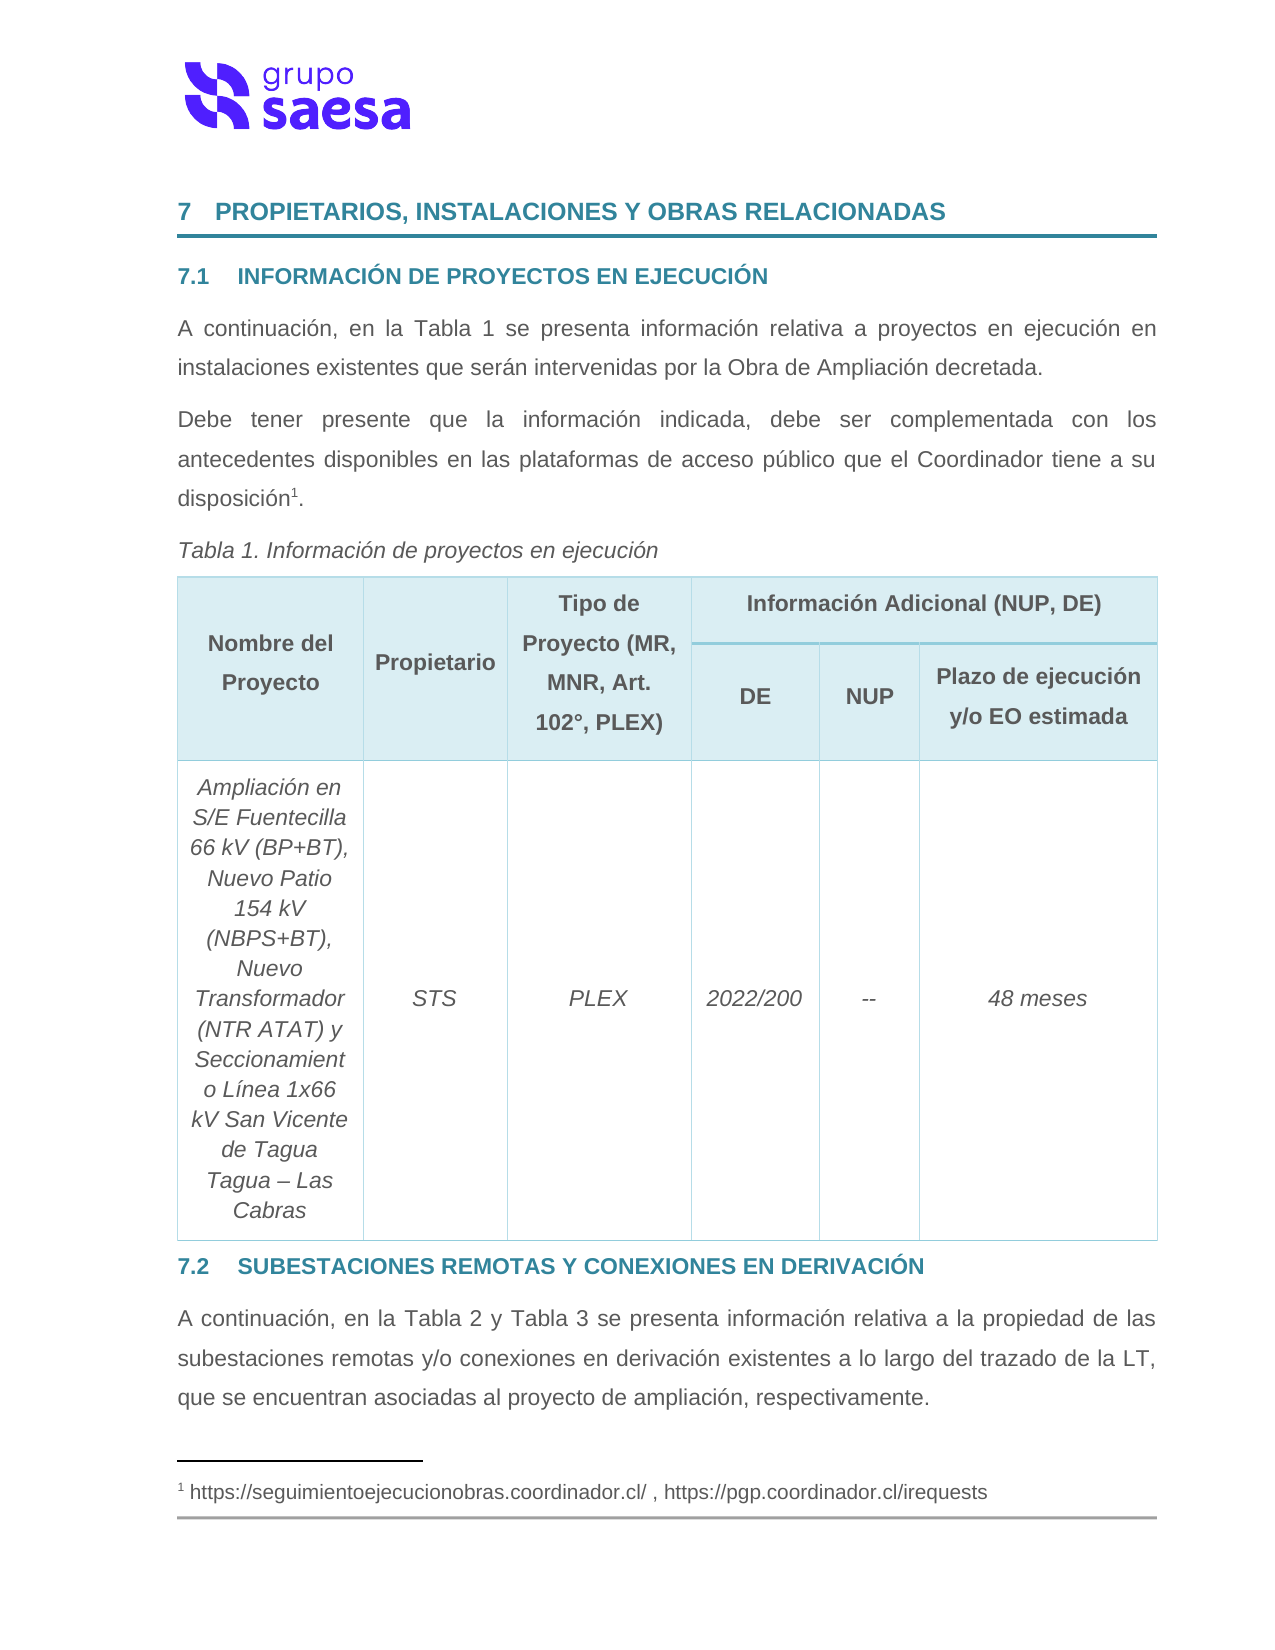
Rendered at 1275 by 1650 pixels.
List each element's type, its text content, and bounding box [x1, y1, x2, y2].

picture [177, 56, 417, 132]
table_cell -- [820, 761, 919, 1239]
table_cell 48 meses [920, 761, 1157, 1239]
table_header Tipo de Proyecto (MR, MNR, Art. 102°, PLEX) [508, 578, 691, 760]
subtitle PROPIETARIOS, INSTALACIONES Y OBRAS RELACIONADAS [177, 197, 1157, 234]
table_cell Ampliación en S/E Fuentecilla 66 kV (BP+BT), Nuevo Patio 154 kV (NBPS+BT), Nuevo Transformador (NTR ATAT) y Seccionamiento Línea 1x66 kV San Vicente de Tagua Tagua – Las Cabras [178, 761, 363, 1239]
text Tabla 1. Información de proyectos en ejecución [177, 537, 1157, 563]
table_cell STS [364, 761, 507, 1239]
table_header Nombre del Proyecto [178, 578, 363, 760]
text Debe tener presente que la información indicada, debe ser complementada con los antecedentes disponibles en las plataformas de acceso público que el Coordinador tiene a su disposición. [177, 406, 1157, 511]
table_cell 2022/200 [692, 761, 819, 1239]
table_cell PLEX [508, 761, 691, 1239]
text A continuación, en la Tabla 1 se presenta información relativa a proyectos en ejecución en instalaciones existentes que serán intervenidas por la Obra de Ampliación decretada. [177, 314, 1157, 380]
table_cell NUP [820, 645, 919, 760]
table_header Propietario [364, 578, 507, 760]
subtitle subestaciones remotas y conexiones en derivación [177, 1253, 1157, 1279]
table_cell Plazo de ejecución y/o EO estimada [920, 645, 1157, 760]
subtitle información de proyectos en ejecución [177, 263, 1157, 289]
table_cell DE [692, 645, 819, 760]
text A continuación, en la Tabla 2 y Tabla 3 se presenta información relativa a la propiedad de las subestaciones remotas y/o conexiones en derivación existentes a lo largo del trazado de la LT, que se encuentran asociadas al proyecto de ampliación, respectivamente. [177, 1305, 1157, 1410]
table_header Información Adicional (NUP, DE) [692, 578, 1157, 642]
